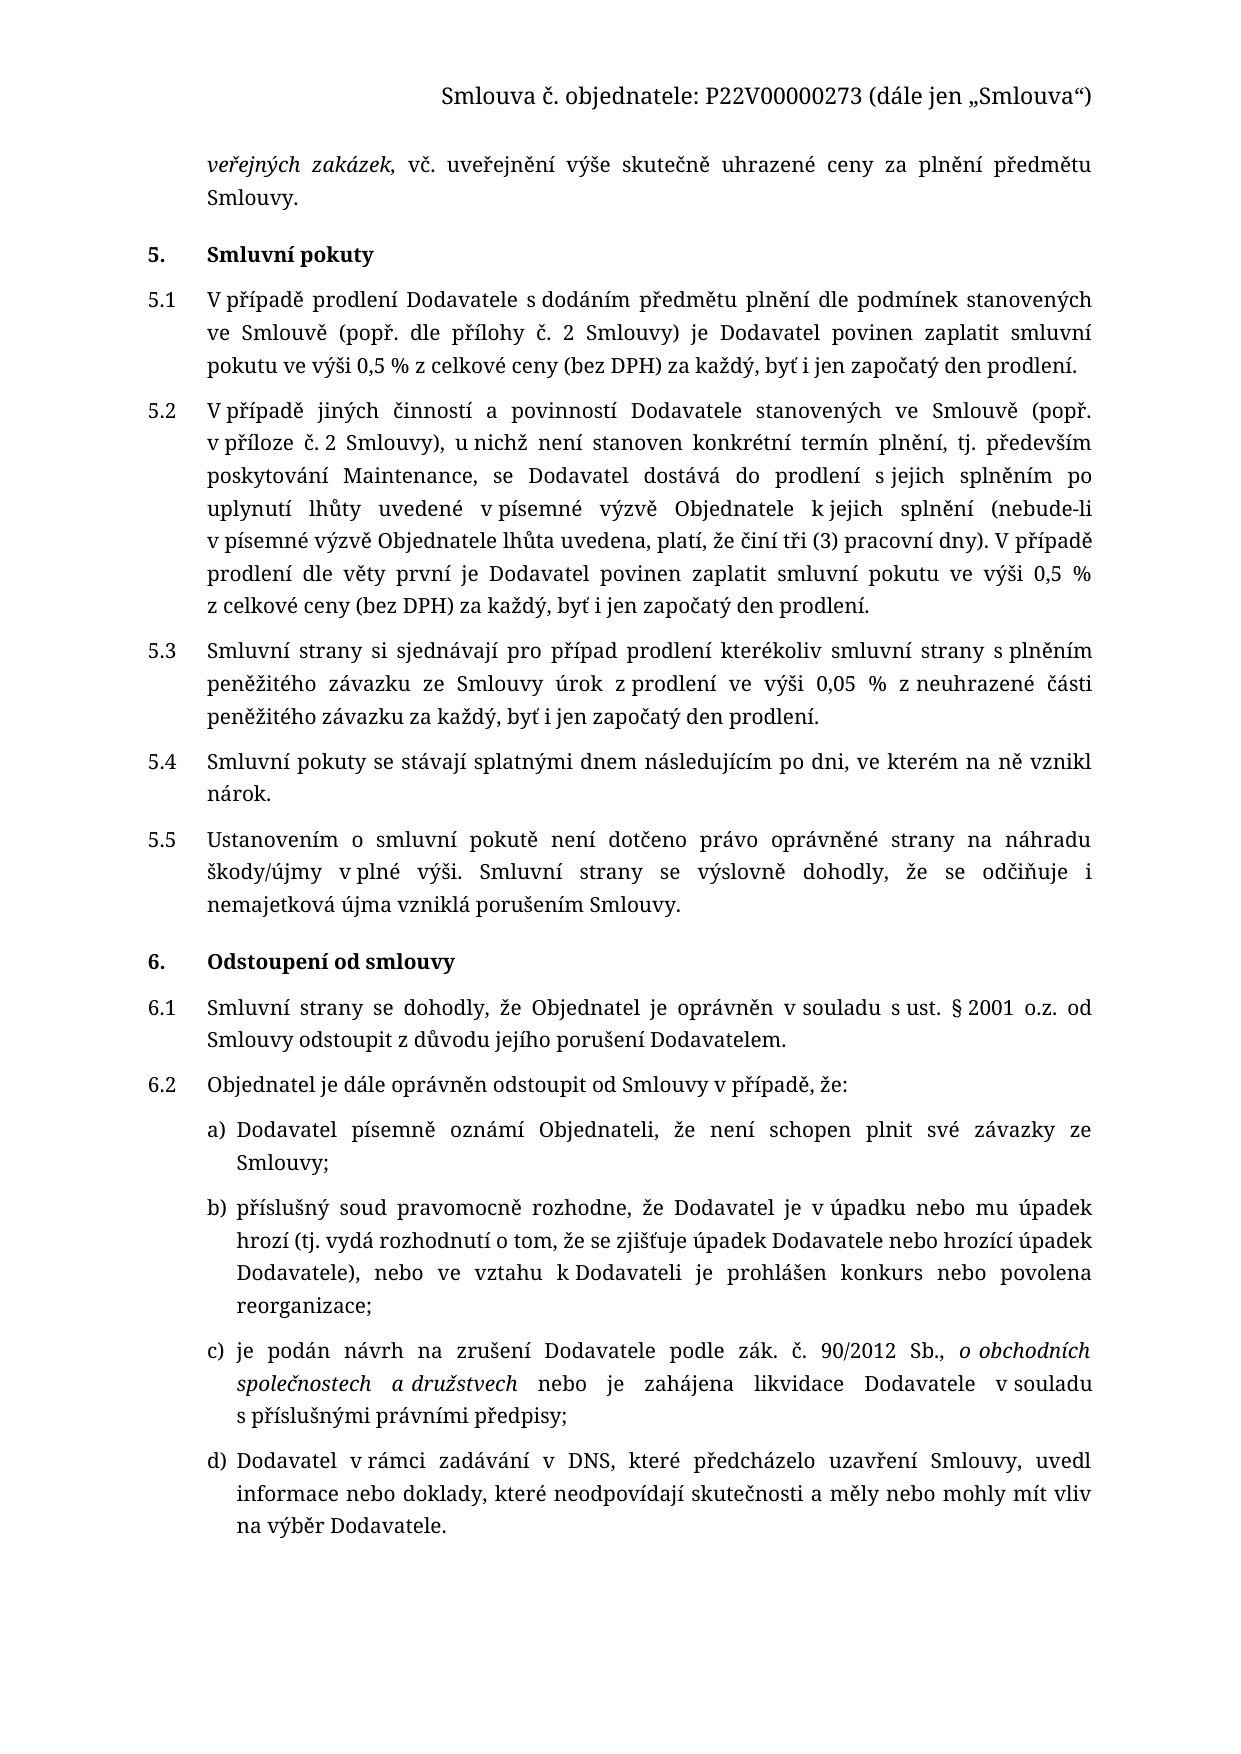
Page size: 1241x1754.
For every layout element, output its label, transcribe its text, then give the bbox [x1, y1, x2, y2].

list V případě prodlení Dodavatele s dodáním předmětu plnění dle podmínek stanovených ve Smlouvě (popř. dle přílohy č. 2 Smlouvy) je Dodavatel povinen zaplatit smluvní pokutu ve výši 0,5 % z celkové ceny (bez DPH) za každý, byť i jen započatý den prodlení. [148, 286, 1092, 379]
list Smluvní strany se dohodly, že Objednatel je oprávněn v souladu s ust. § 2001 o.z. od Smlouvy odstoupit z důvodu jejího porušení Dodavatelem. [148, 993, 1092, 1054]
list Dodavatel v rámci zadávání v DNS, které předcházelo uzavření Smlouvy, uvedl informace nebo doklady, které neodpovídají skutečnosti a měly nebo mohly mít vliv na výběr Dodavatele. [207, 1446, 1092, 1540]
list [148, 150, 1092, 211]
list Objednatel je dále oprávněn odstoupit od Smlouvy v případě, že: [148, 1070, 1092, 1099]
list V případě jiných činností a povinností Dodavatele stanovených ve Smlouvě (popř. v příloze č. 2 Smlouvy), u nichž není stanoven konkrétní termín plnění, tj. především poskytování Maintenance, se Dodavatel dostává do prodlení s jejich splněním po uplynutí lhůty uvedené v písemné výzvě Objednatele k jejich splnění (nebude-li v písemné výzvě Objednatele lhůta uvedena, platí, že činí tři (3) pracovní dny). V případě prodlení dle věty první je Dodavatel povinen zaplatit smluvní pokutu ve výši 0,5 % z celkové ceny (bez DPH) za každý, byť i jen započatý den prodlení. [148, 396, 1092, 620]
list je podán návrh na zrušení Dodavatele podle zák. č. 90/2012 Sb., o obchodních společnostech a družstvech nebo je zahájena likvidace Dodavatele v souladu s příslušnými právními předpisy; [207, 1336, 1092, 1430]
list Smluvní pokuty se stávají splatnými dnem následujícím po dni, ve kterém na ně vznikl nárok. [148, 747, 1092, 808]
list Dodavatel písemně oznámí Objednateli, že není schopen plnit své závazky ze Smlouvy; [207, 1115, 1092, 1176]
list Odstoupení od smlouvy [148, 947, 1092, 976]
list příslušný soud pravomocně rozhodne, že Dodavatel je v úpadku nebo mu úpadek hrozí (tj. vydá rozhodnutí o tom, že se zjišťuje úpadek Dodavatele nebo hrozící úpadek Dodavatele), nebo ve vztahu k Dodavateli je prohlášen konkurs nebo povolena reorganizace; [207, 1193, 1092, 1319]
list Smluvní pokuty [148, 241, 1092, 269]
list Ustanovením o smluvní pokutě není dotčeno právo oprávněné strany na náhradu škody/újmy v plné výši. Smluvní strany se výslovně dohodly, že se odčiňuje i nemajetková újma vzniklá porušením Smlouvy. [148, 825, 1092, 918]
list Smluvní strany si sjednávají pro případ prodlení kterékoliv smluvní strany s plněním peněžitého závazku ze Smlouvy úrok z prodlení ve výši 0,05 % z neuhrazené části peněžitého závazku za každý, byť i jen započatý den prodlení. [148, 637, 1092, 730]
